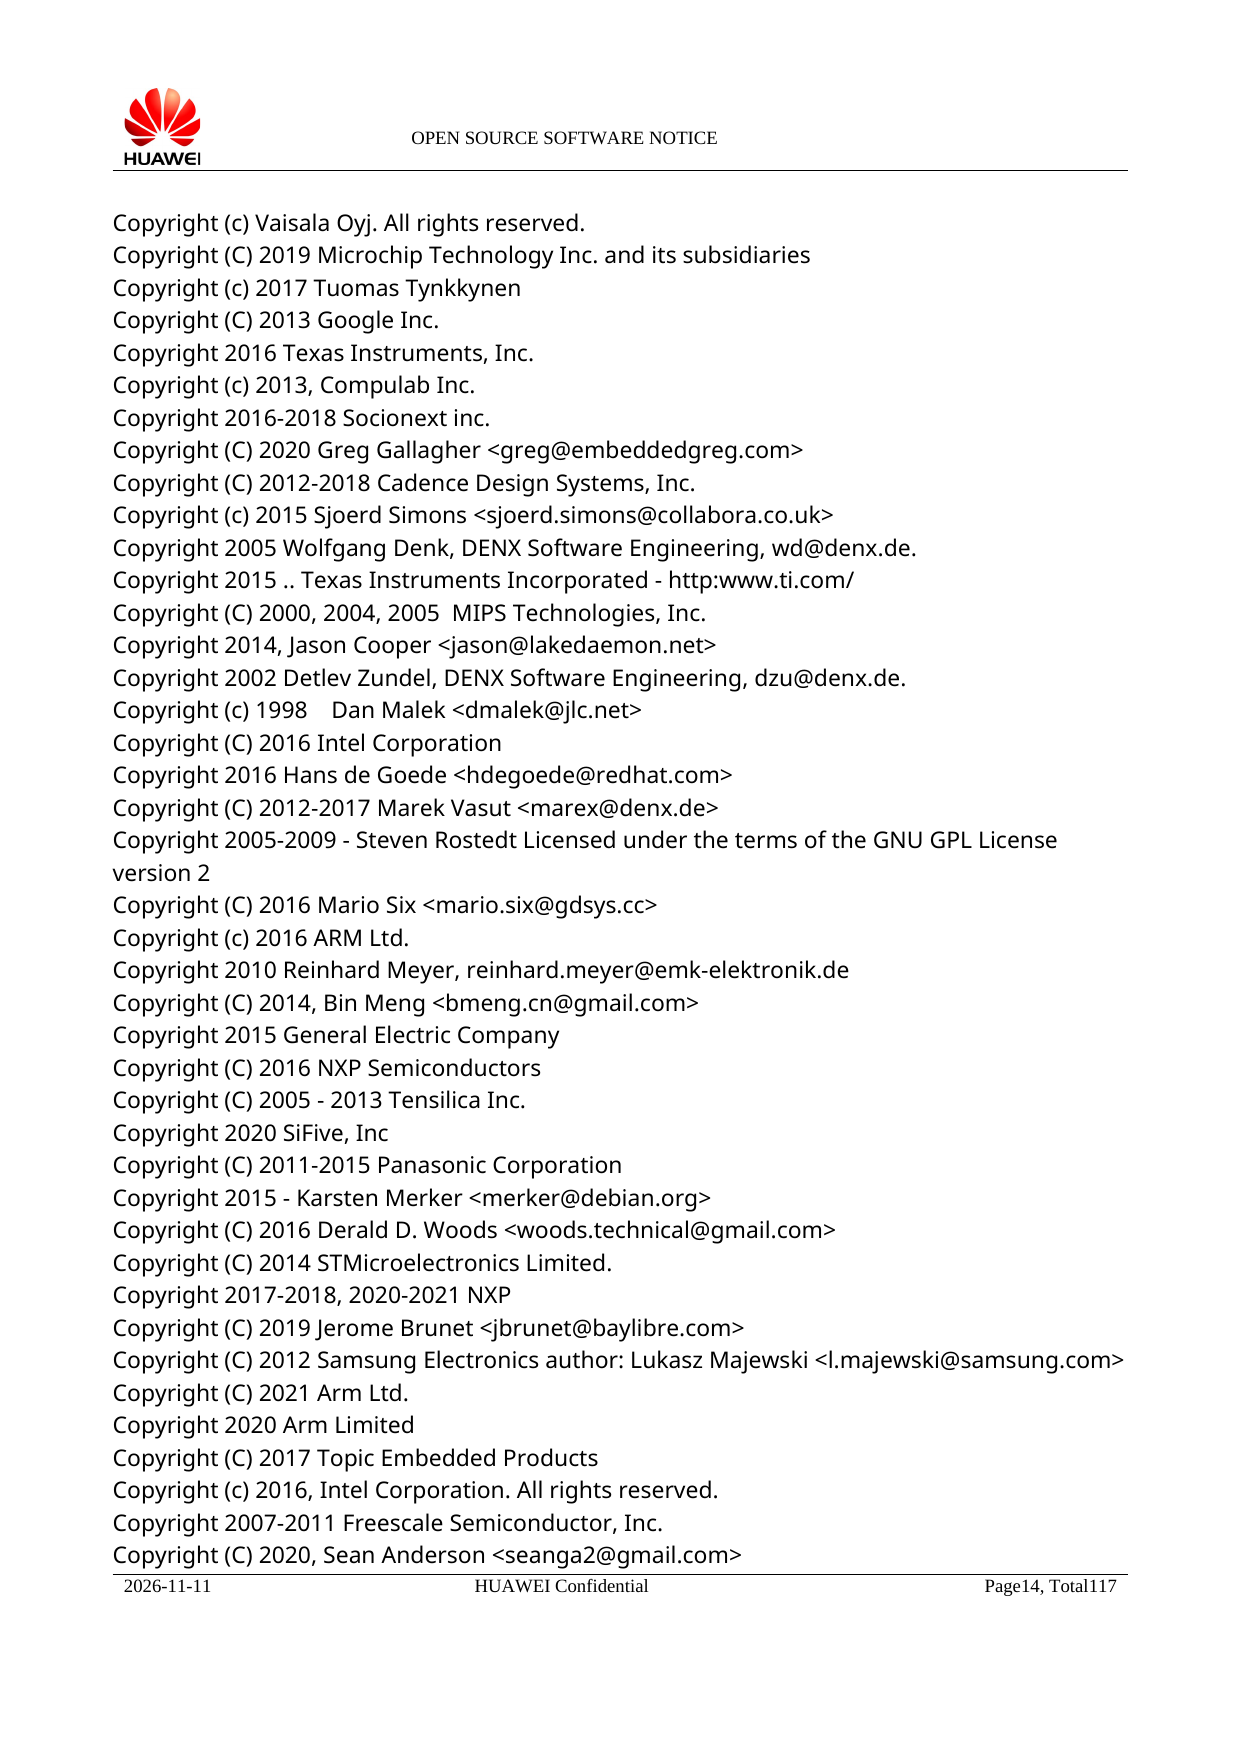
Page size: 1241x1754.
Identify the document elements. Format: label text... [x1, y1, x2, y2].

picture [124, 88, 201, 165]
